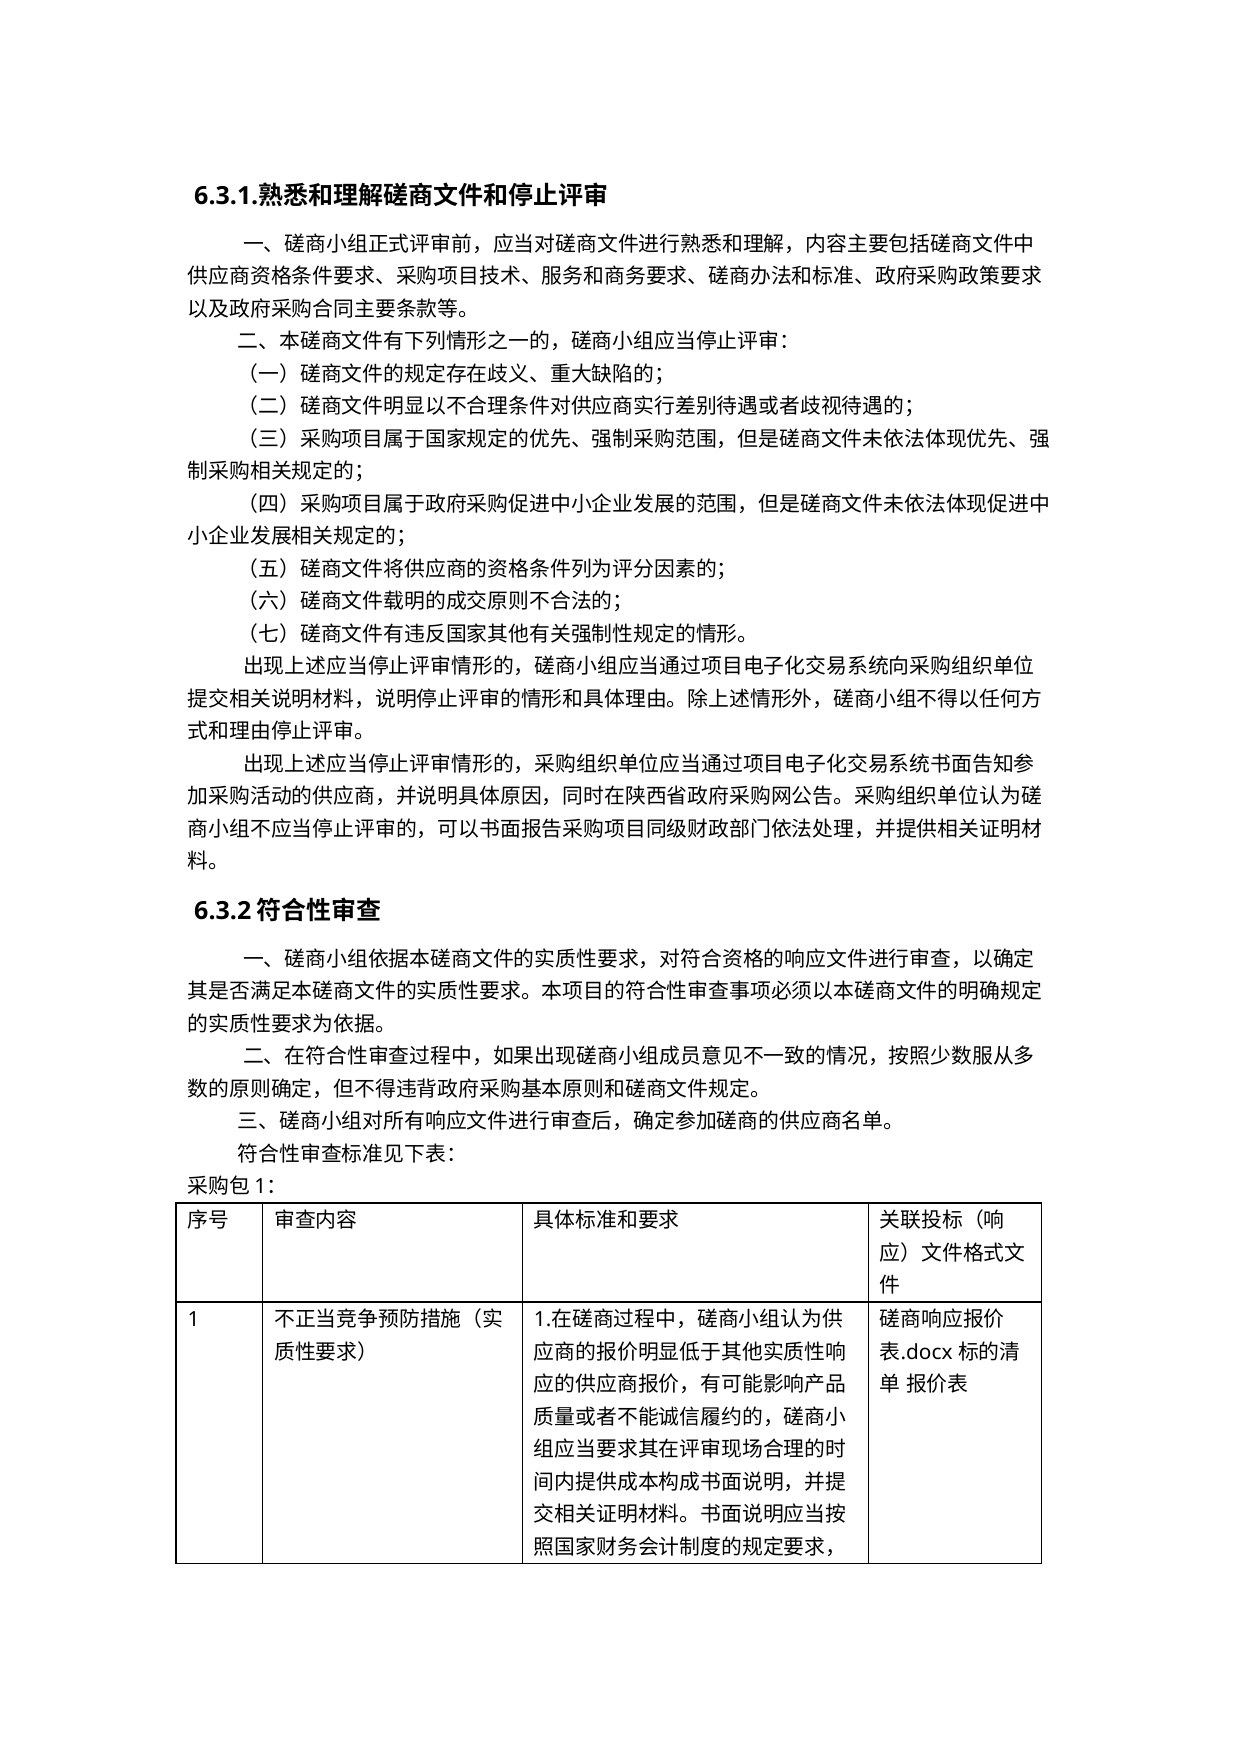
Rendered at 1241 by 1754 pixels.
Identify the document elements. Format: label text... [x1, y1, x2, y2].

text 采购包1： [187, 1169, 1053, 1202]
text （六）磋商文件载明的成交原则不合法的； [187, 584, 1053, 617]
table_header 具体标准和要求 [523, 1204, 868, 1301]
text （五）磋商文件将供应商的资格条件列为评分因素的； [187, 552, 1053, 584]
text 一、磋商小组依据本磋商文件的实质性要求，对符合资格的响应文件进行审查，以确定其是否满足本磋商文件的实质性要求。本项目的符合性审查事项必须以本磋商文件的明确规定的实质性要求为依据。 [187, 942, 1053, 1039]
table_header 序号 [177, 1204, 262, 1301]
table_header 审查内容 [263, 1204, 522, 1301]
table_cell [523, 1303, 868, 1563]
text 6.3.2符合性审查 [187, 877, 1053, 942]
text 符合性审查标准见下表： [187, 1137, 1053, 1169]
text 出现上述应当停止评审情形的，采购组织单位应当通过项目电子化交易系统书面告知参加采购活动的供应商，并说明具体原因，同时在陕西省政府采购网公告。采购组织单位认为磋商小组不应当停止评审的，可以书面报告采购项目同级财政部门依法处理，并提供相关证明材料。 [187, 747, 1053, 877]
text 二、在符合性审查过程中，如果出现磋商小组成员意见不一致的情况，按照少数服从多数的原则确定，但不得违背政府采购基本原则和磋商文件规定。 [187, 1039, 1053, 1104]
text （七）磋商文件有违反国家其他有关强制性规定的情形。 [187, 617, 1053, 649]
table_cell 1 [177, 1303, 262, 1563]
text 一、磋商小组正式评审前，应当对磋商文件进行熟悉和理解，内容主要包括磋商文件中供应商资格条件要求、采购项目技术、服务和商务要求、磋商办法和标准、政府采购政策要求以及政府采购合同主要条款等。 [187, 227, 1053, 324]
text 6.3.1.熟悉和理解磋商文件和停止评审 [187, 162, 1053, 227]
text （三）采购项目属于国家规定的优先、强制采购范围，但是磋商文件未依法体现优先、强制采购相关规定的； [187, 422, 1053, 487]
text 三、磋商小组对所有响应文件进行审查后，确定参加磋商的供应商名单。 [187, 1104, 1053, 1137]
text （一）磋商文件的规定存在歧义、重大缺陷的； [187, 357, 1053, 389]
table_cell 不正当竞争预防措施（实质性要求） [263, 1303, 522, 1563]
text （四）采购项目属于政府采购促进中小企业发展的范围，但是磋商文件未依法体现促进中小企业发展相关规定的； [187, 487, 1053, 552]
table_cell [869, 1303, 1041, 1563]
table_header 关联投标（响应）文件格式文件 [869, 1204, 1041, 1301]
text 二、本磋商文件有下列情形之一的，磋商小组应当停止评审： [187, 324, 1053, 357]
text 出现上述应当停止评审情形的，磋商小组应当通过项目电子化交易系统向采购组织单位提交相关说明材料，说明停止评审的情形和具体理由。除上述情形外，磋商小组不得以任何方式和理由停止评审。 [187, 649, 1053, 747]
text （二）磋商文件明显以不合理条件对供应商实行差别待遇或者歧视待遇的； [187, 389, 1053, 422]
